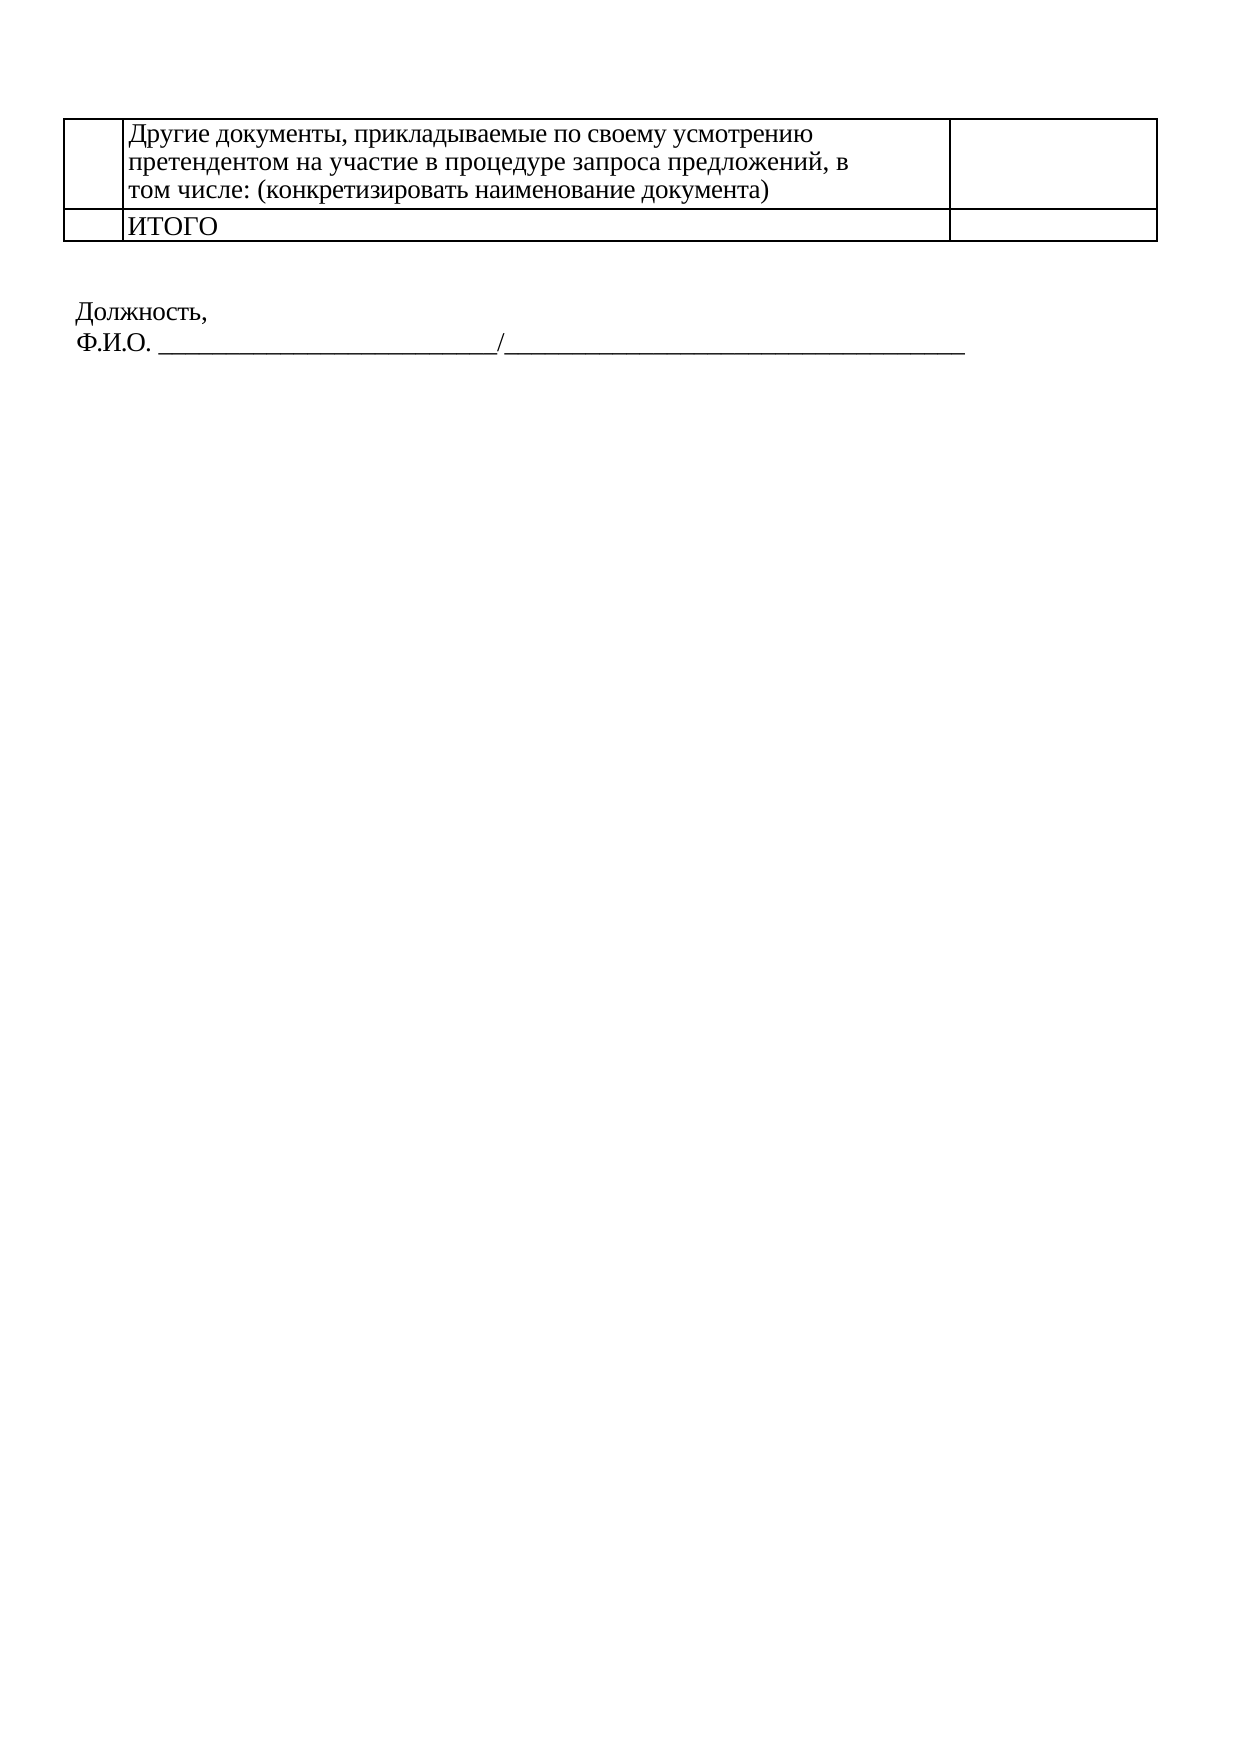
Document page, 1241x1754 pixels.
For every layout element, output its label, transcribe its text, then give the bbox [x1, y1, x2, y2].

table_cell Другие документы, прикладываемые по своему усмотрению претендентом на участие в процедуре запроса предложений, в том числе: (конкретизировать наименование документа) [124, 120, 949, 208]
text Ф.И.О. _________________________/__________________________________ [76, 326, 1181, 357]
table_cell [65, 120, 122, 208]
table_cell [951, 120, 1156, 208]
text Должность, [75, 295, 1181, 326]
